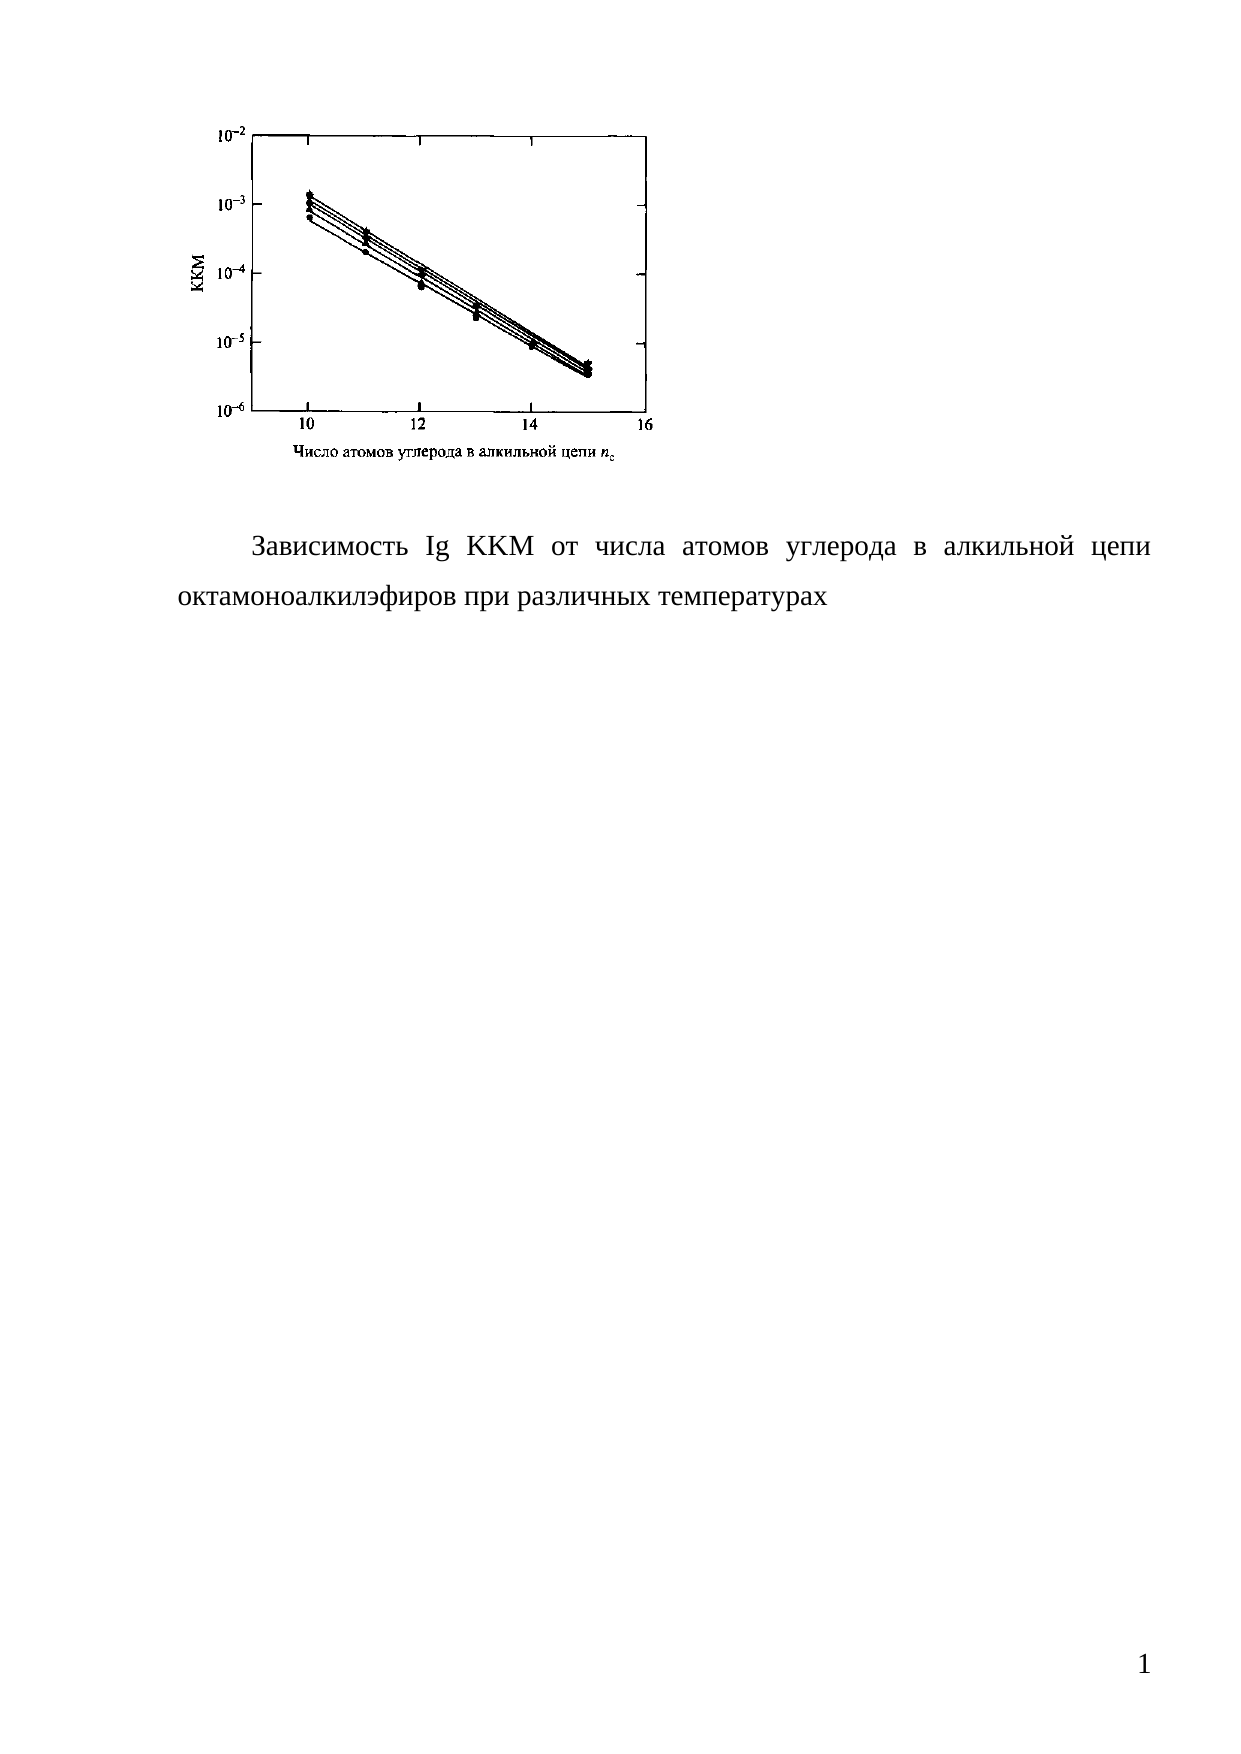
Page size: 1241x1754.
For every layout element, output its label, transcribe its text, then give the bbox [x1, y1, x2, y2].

text Зависимость Ig KKM от числа атомов углерода в алкильной цепи октамоноалкилэфиров при различных температурах [177, 528, 1152, 612]
picture [177, 118, 659, 478]
